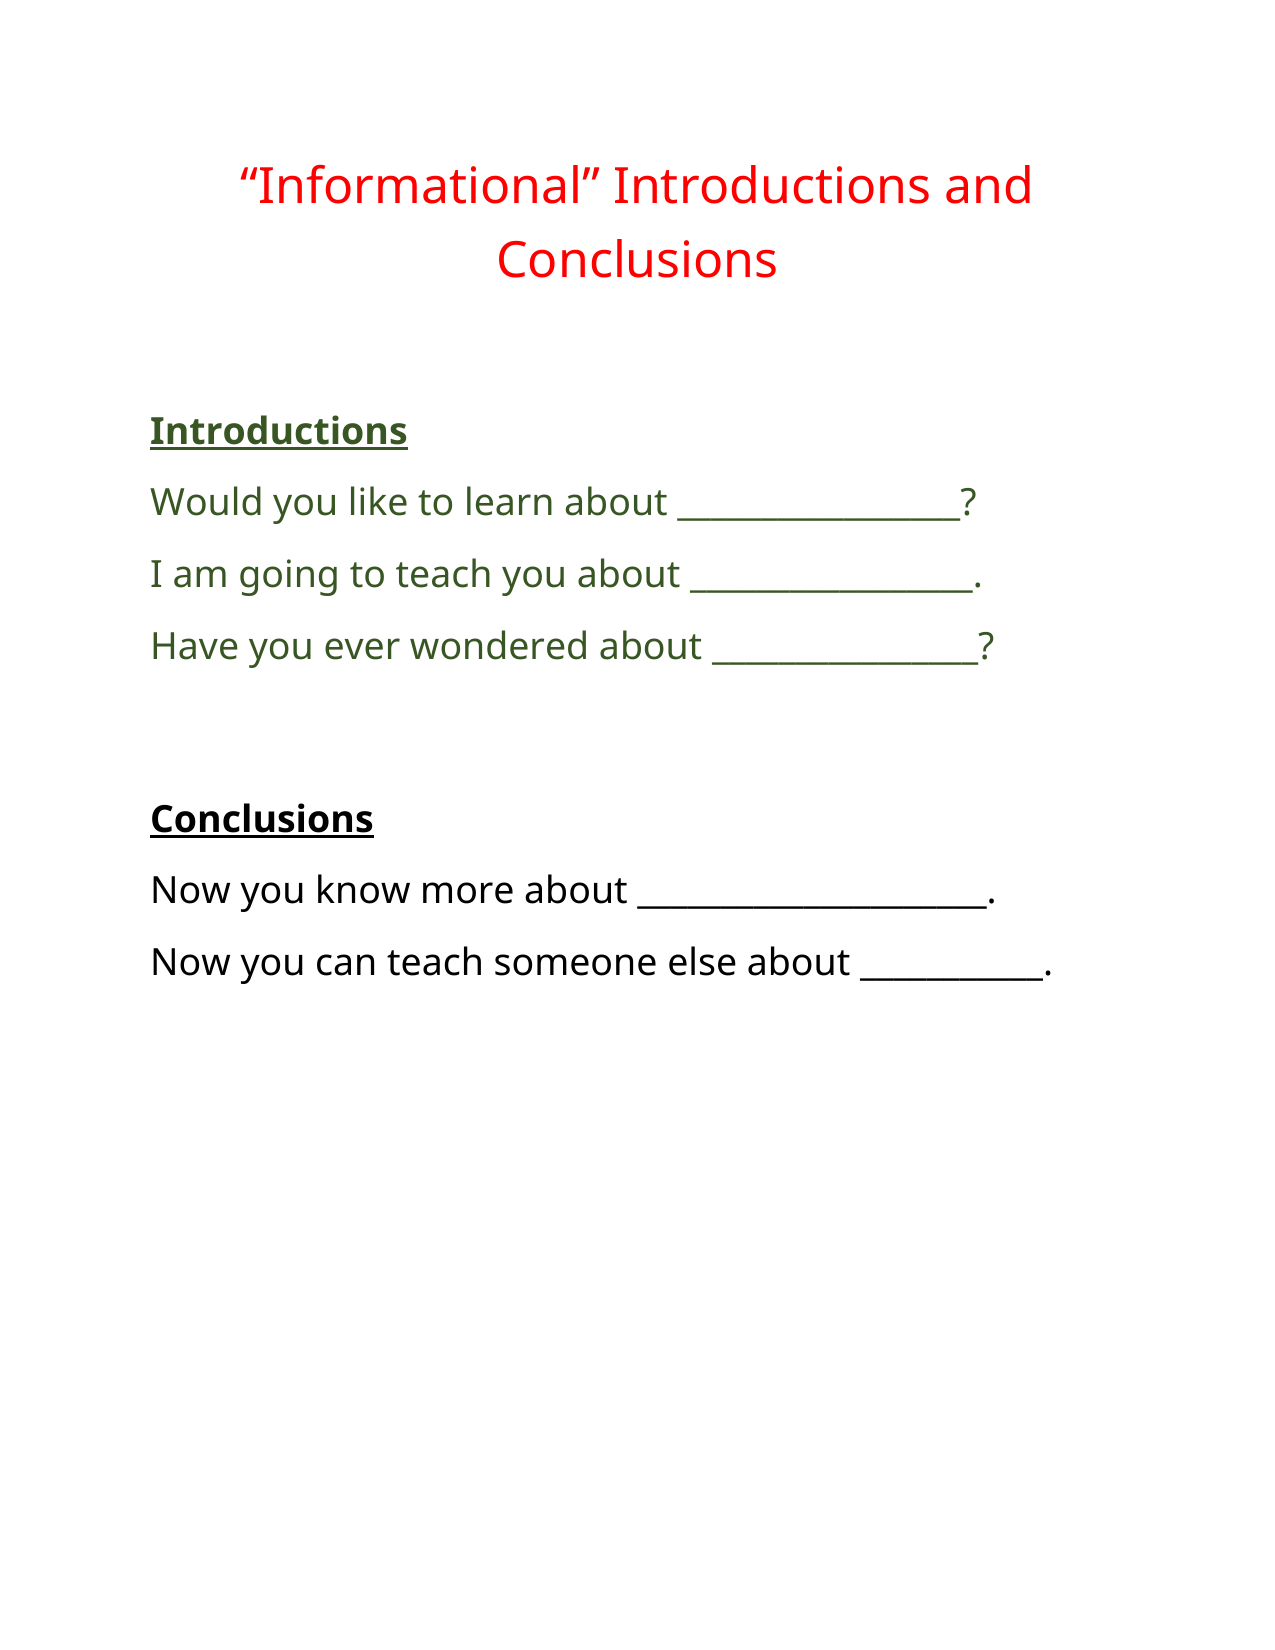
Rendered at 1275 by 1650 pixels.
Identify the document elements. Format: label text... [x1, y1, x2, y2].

text Have you ever wondered about ________________? [150, 619, 1125, 670]
text Now you can teach someone else about ___________. [150, 935, 1125, 986]
text Conclusions [150, 792, 1125, 843]
text Introductions [150, 404, 1125, 455]
text Would you like to learn about _________________? [150, 476, 1125, 527]
text “Informational” Introductions and Conclusions [150, 150, 1125, 292]
text Now you know more about _____________________. [150, 864, 1125, 915]
text I am going to teach you about _________________. [150, 547, 1125, 598]
